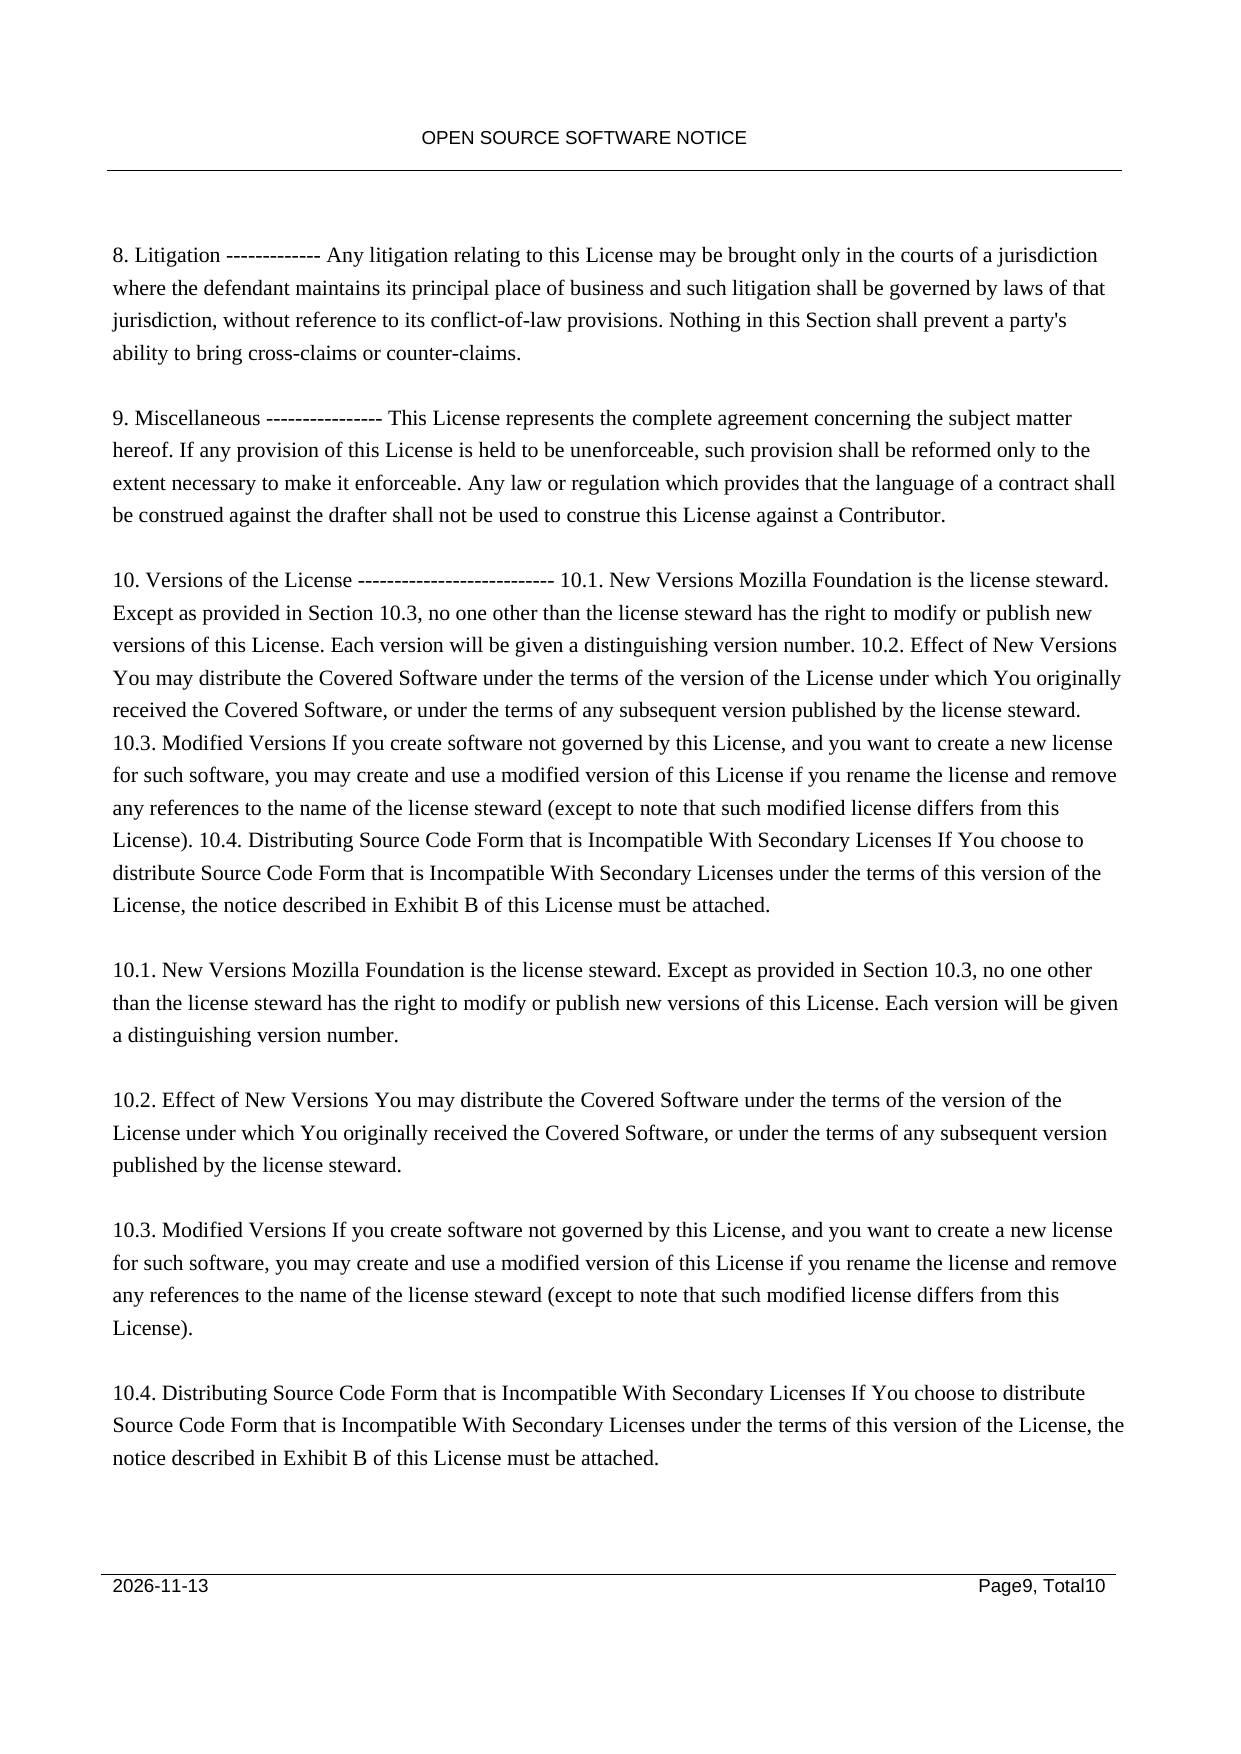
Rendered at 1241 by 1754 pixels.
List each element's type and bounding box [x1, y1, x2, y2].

text [112, 206, 1128, 1506]
